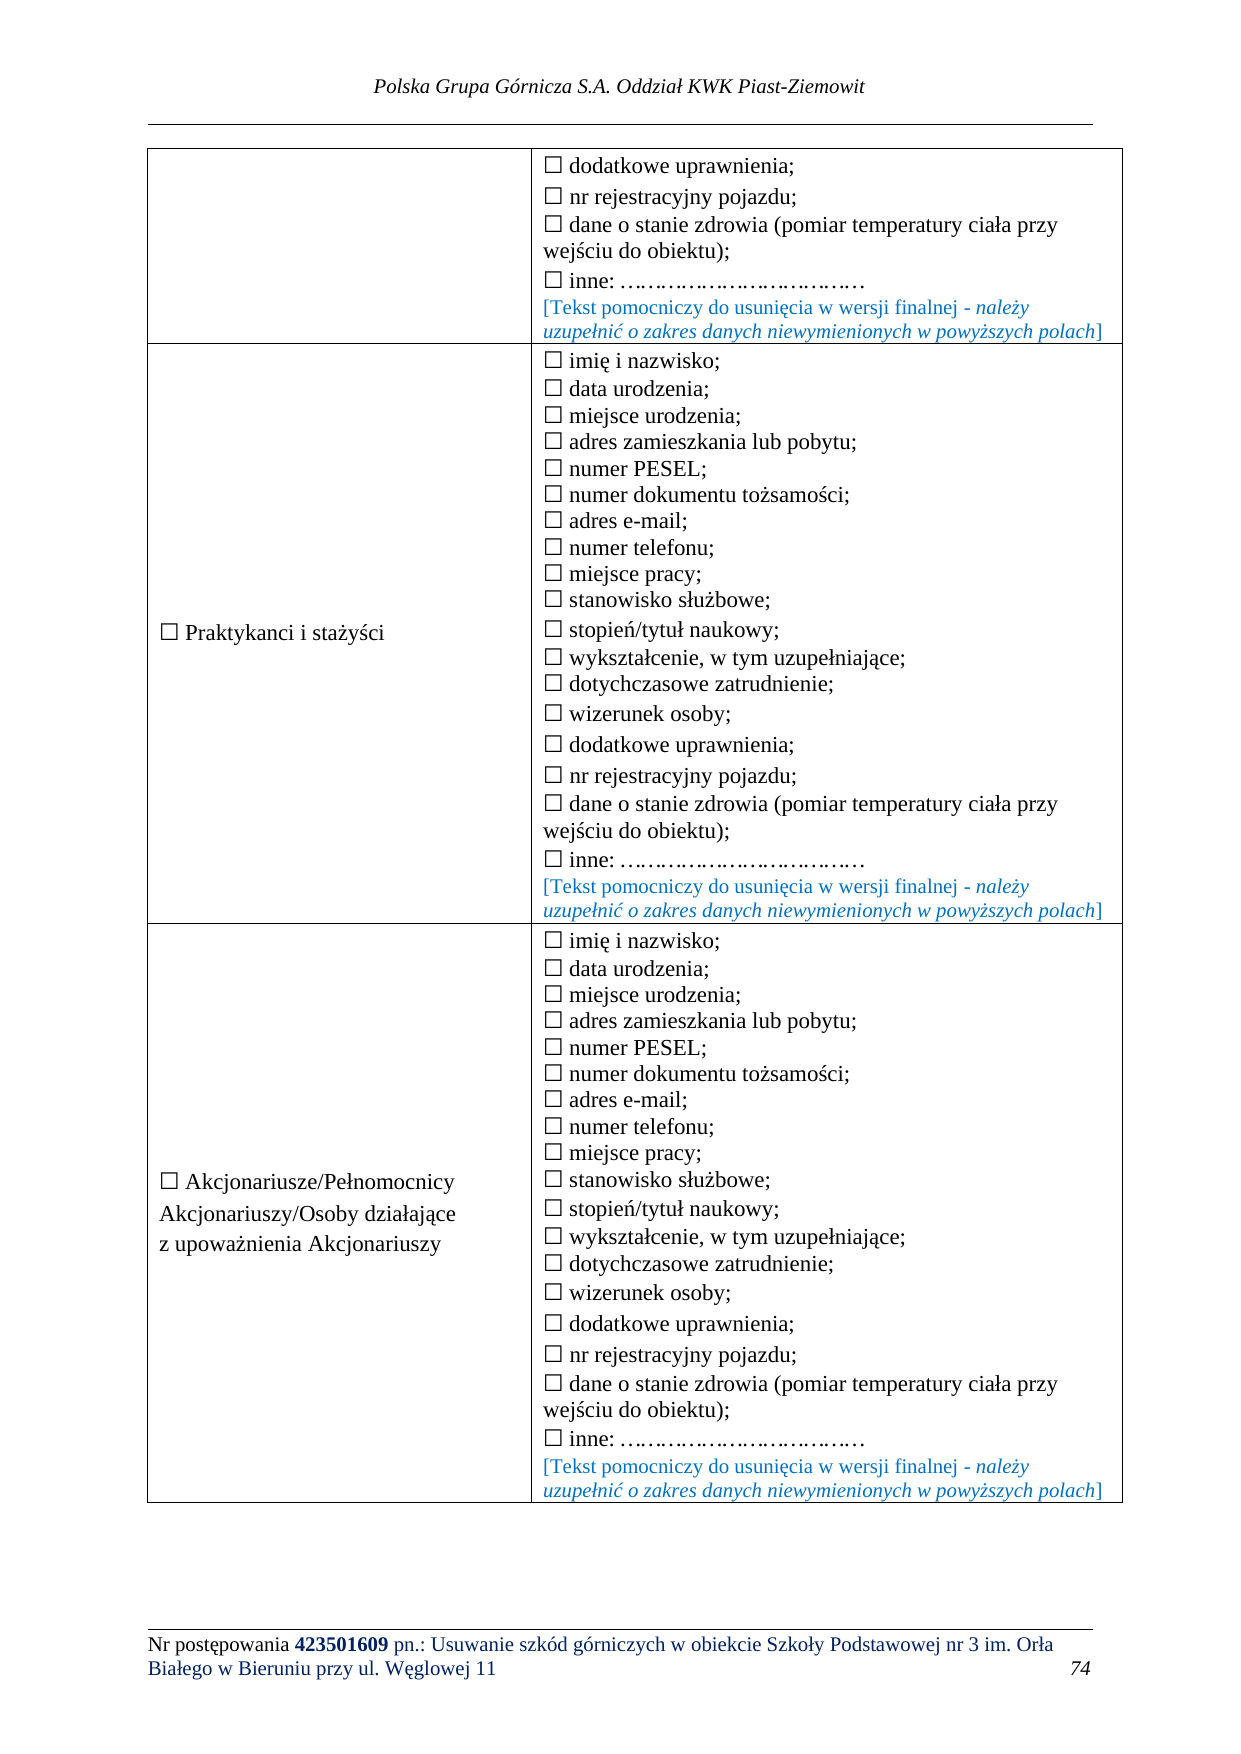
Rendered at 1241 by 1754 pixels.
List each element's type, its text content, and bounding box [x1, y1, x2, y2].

table_cell Akcjonariusze/Pełnomocnicy Akcjonariuszy/Osoby działające z upoważnienia Akcjonariuszy [148, 924, 531, 1502]
table_cell Praktykanci i stażyści [148, 344, 531, 922]
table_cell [532, 149, 1122, 343]
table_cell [532, 924, 1122, 1502]
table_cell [148, 149, 531, 343]
